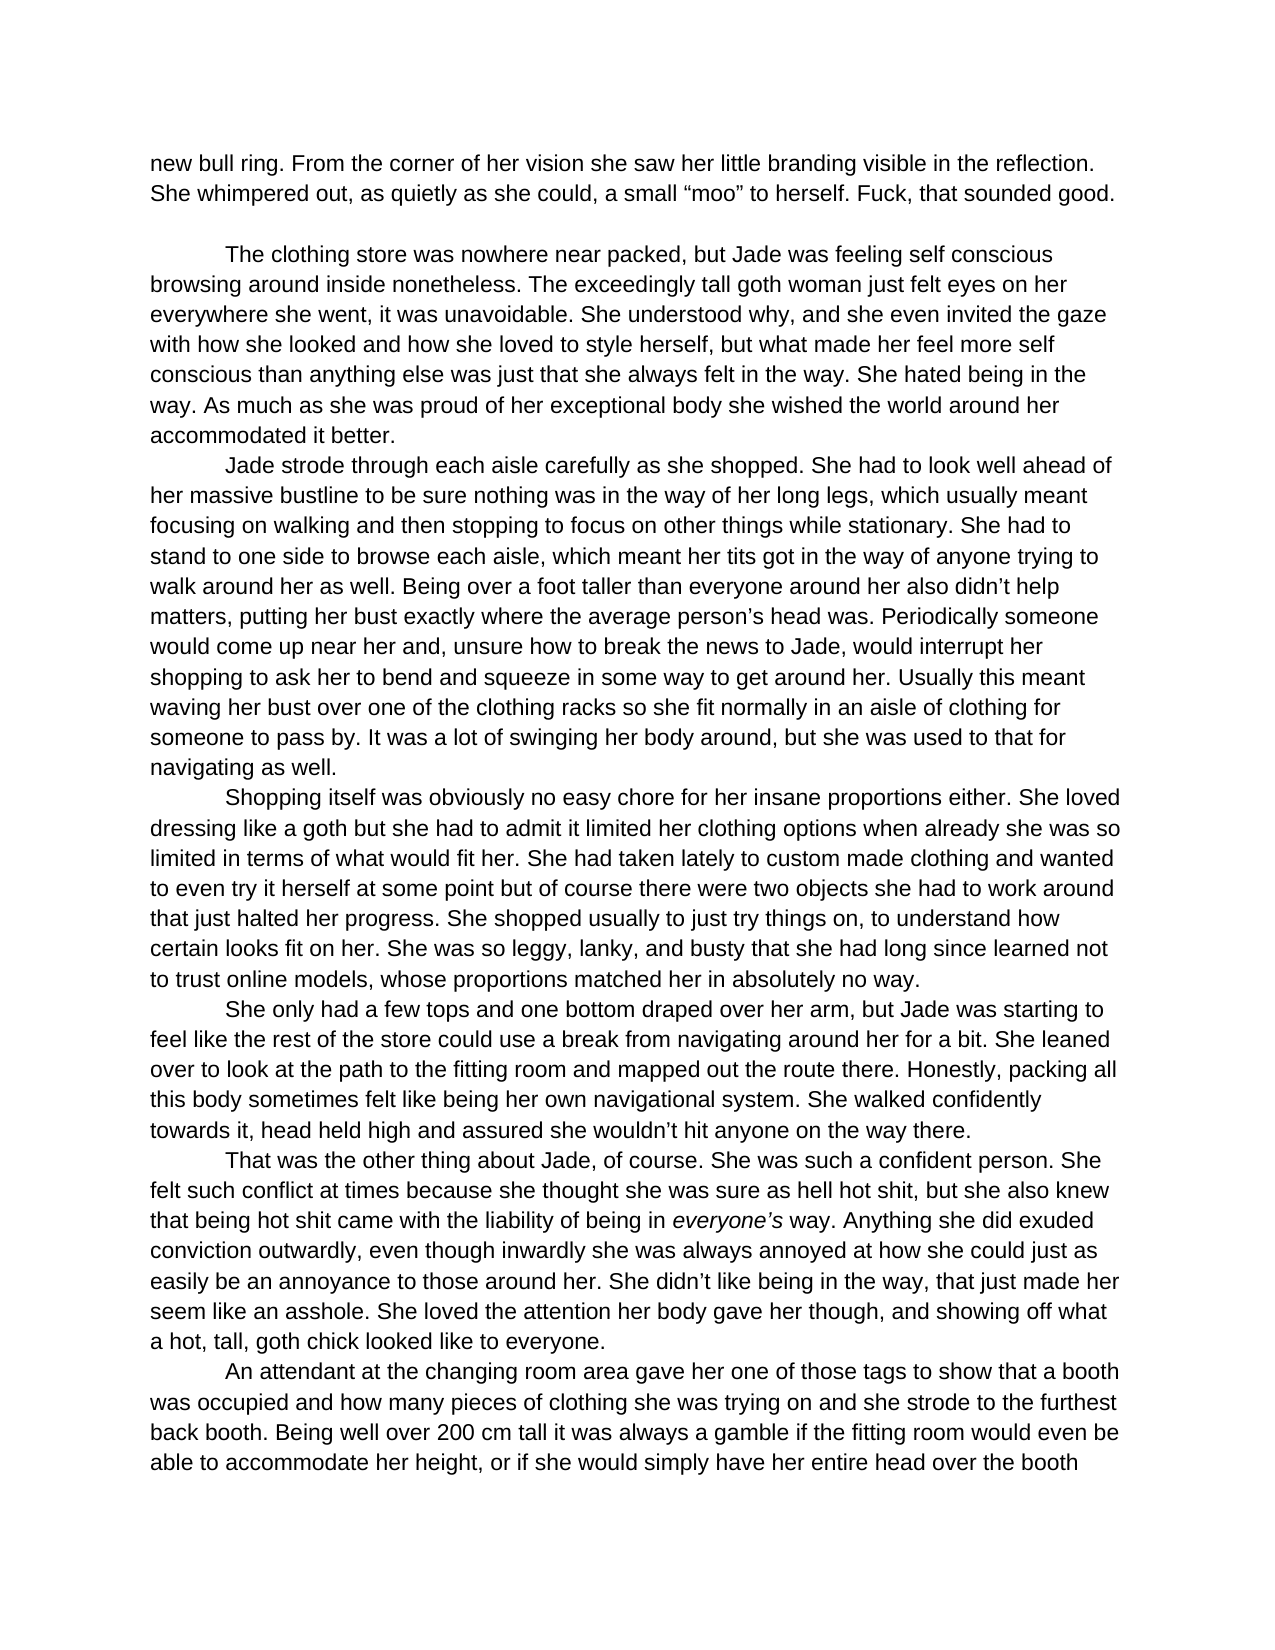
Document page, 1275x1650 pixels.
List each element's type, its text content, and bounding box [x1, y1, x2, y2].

text Jade strode through each aisle carefully as she shopped. She had to look well ahead of her massive bustline to be sure nothing was in the way of her long legs, which usually meant focusing on walking and then stopping to focus on other things while stationary. She had to stand to one side to browse each aisle, which meant her tits got in the way of anyone trying to walk around her as well. Being over a foot taller than everyone around her also didn’t help matters, putting her bust exactly where the average person’s head was. Periodically someone would come up near her and, unsure how to break the news to Jade, would interrupt her shopping to ask her to bend and squeeze in some way to get around her. Usually this meant waving her bust over one of the clothing racks so she fit normally in an aisle of clothing for someone to pass by. It was a lot of swinging her body around, but she was used to that for navigating as well. [150, 452, 1125, 781]
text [150, 1358, 1125, 1475]
text Shopping itself was obviously no easy chore for her insane proportions either. She loved dressing like a goth but she had to admit it limited her clothing options when already she was so limited in terms of what would fit her. She had taken lately to custom made clothing and wanted to even try it herself at some point but of course there were two objects she had to work around that just halted her progress. She shopped usually to just try things on, to understand how certain looks fit on her. She was so leggy, lanky, and busty that she had long since learned not to trust online models, whose proportions matched her in absolutely no way. [150, 784, 1125, 992]
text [150, 150, 1125, 207]
text She only had a few tops and one bottom draped over her arm, but Jade was starting to feel like the rest of the store could use a break from navigating around her for a bit. She leaned over to look at the path to the fitting room and mapped out the route there. Honestly, packing all this body sometimes felt like being her own navigational system. She walked confidently towards it, head held high and assured she wouldn’t hit anyone on the way there. [150, 996, 1125, 1143]
text The clothing store was nowhere near packed, but Jade was feeling self conscious browsing around inside nonetheless. The exceedingly tall goth woman just felt eyes on her everywhere she went, it was unavoidable. She understood why, and she even invited the gaze with how she looked and how she loved to style herself, but what made her feel more self conscious than anything else was just that she always felt in the way. She hated being in the way. As much as she was proud of her exceptional body she wished the world around her accommodated it better. [150, 241, 1125, 448]
text That was the other thing about Jade, of course. She was such a confident person. She felt such conflict at times because she thought she was sure as hell hot shit, but she also knew that being hot shit came with the liability of being in everyone’s way. Anything she did exuded conviction outwardly, even though inwardly she was always annoyed at how she could just as easily be an annoyance to those around her. She didn’t like being in the way, that just made her seem like an asshole. She loved the attention her body gave her though, and showing off what a hot, tall, goth chick looked like to everyone. [150, 1147, 1125, 1354]
